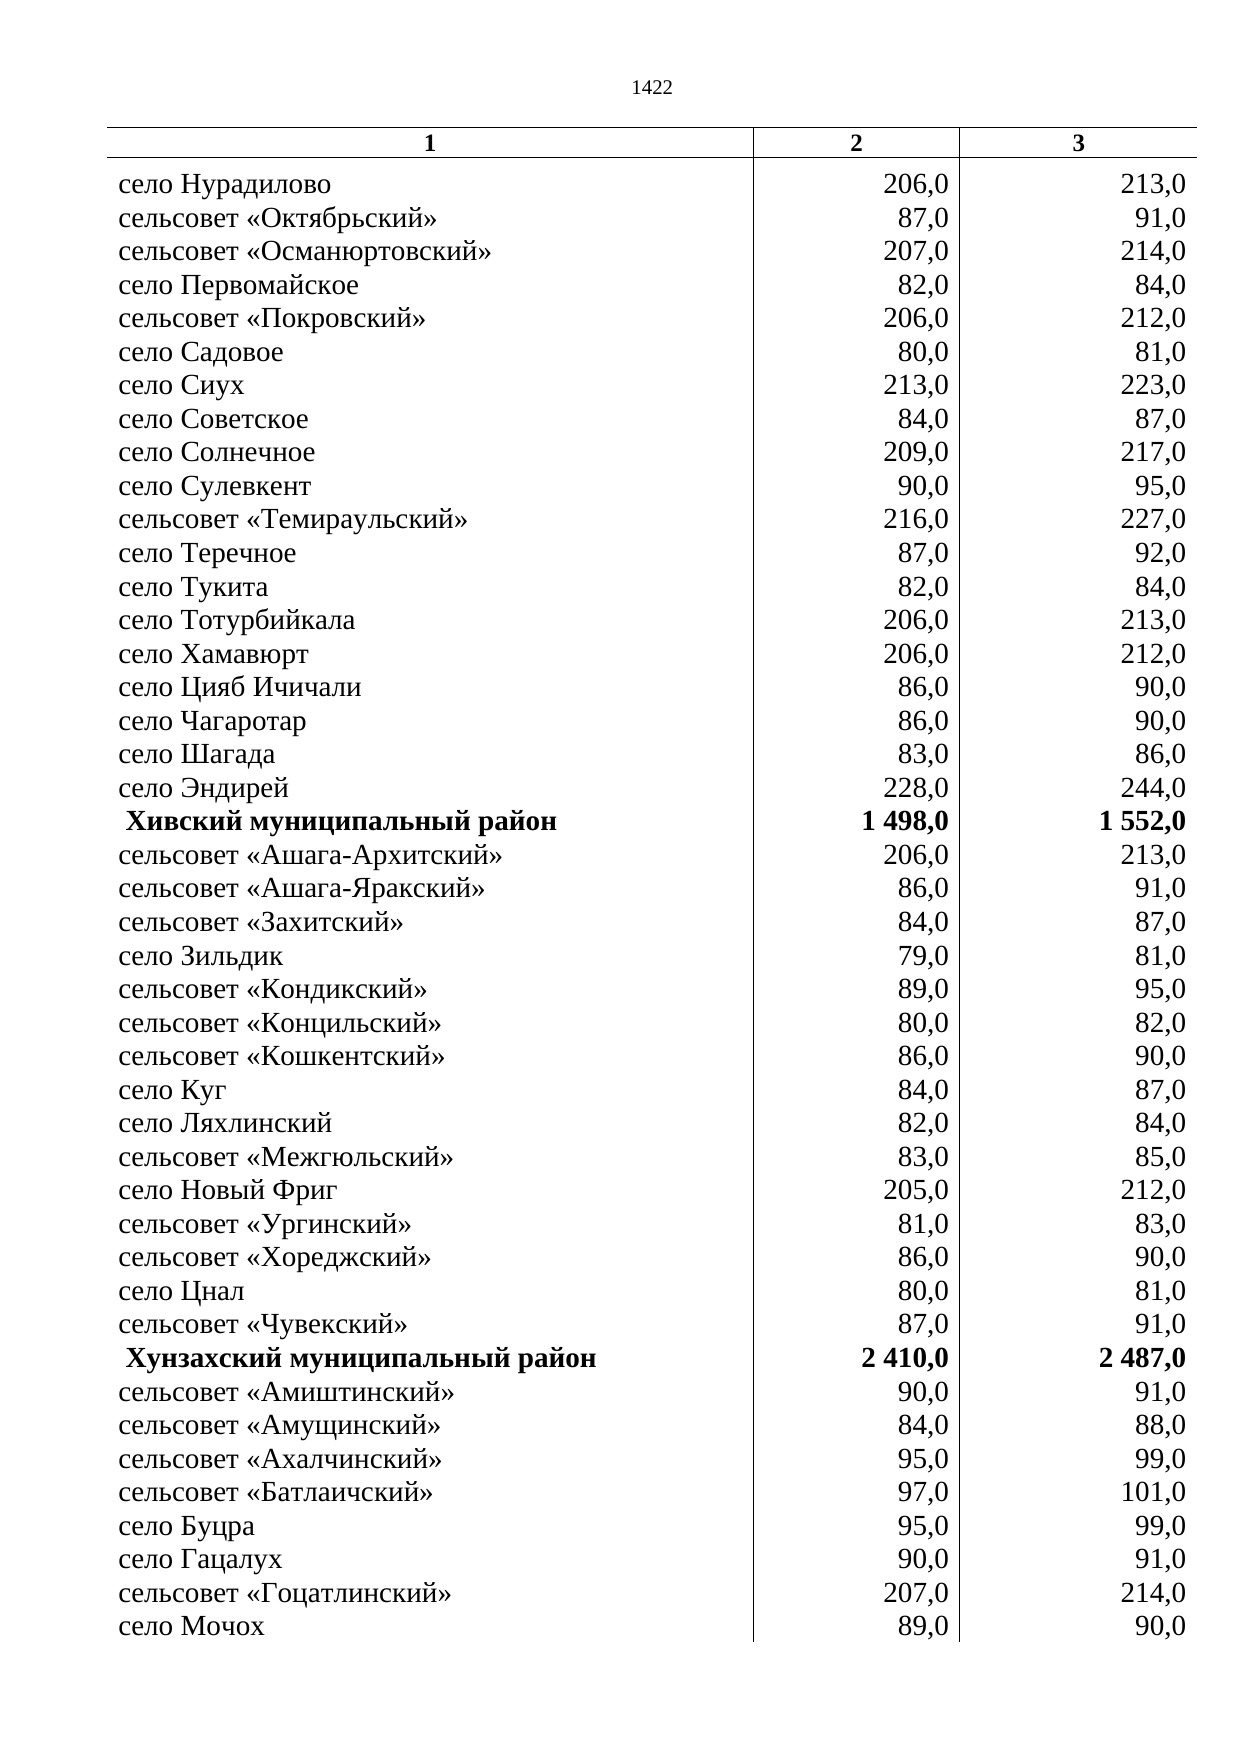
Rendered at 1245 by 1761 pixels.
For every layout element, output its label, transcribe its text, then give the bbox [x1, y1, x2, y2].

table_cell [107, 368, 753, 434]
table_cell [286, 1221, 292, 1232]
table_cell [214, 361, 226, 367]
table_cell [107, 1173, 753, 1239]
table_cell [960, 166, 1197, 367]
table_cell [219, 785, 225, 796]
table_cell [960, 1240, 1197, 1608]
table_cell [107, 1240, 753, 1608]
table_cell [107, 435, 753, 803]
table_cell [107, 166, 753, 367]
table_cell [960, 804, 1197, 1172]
table_cell [960, 158, 1197, 166]
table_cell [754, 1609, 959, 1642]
table_cell [754, 158, 959, 166]
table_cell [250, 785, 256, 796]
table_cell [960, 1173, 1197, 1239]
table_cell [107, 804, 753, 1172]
table_header 1 [107, 128, 753, 157]
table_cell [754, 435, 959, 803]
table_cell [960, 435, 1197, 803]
table_header 3 [960, 128, 1197, 157]
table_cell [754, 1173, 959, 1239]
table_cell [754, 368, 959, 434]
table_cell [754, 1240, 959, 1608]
table_cell [107, 158, 753, 166]
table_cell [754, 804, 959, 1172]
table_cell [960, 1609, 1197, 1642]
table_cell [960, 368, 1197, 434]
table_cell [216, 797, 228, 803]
table_header 2 [754, 128, 959, 157]
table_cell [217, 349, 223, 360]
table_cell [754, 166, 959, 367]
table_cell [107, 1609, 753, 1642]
